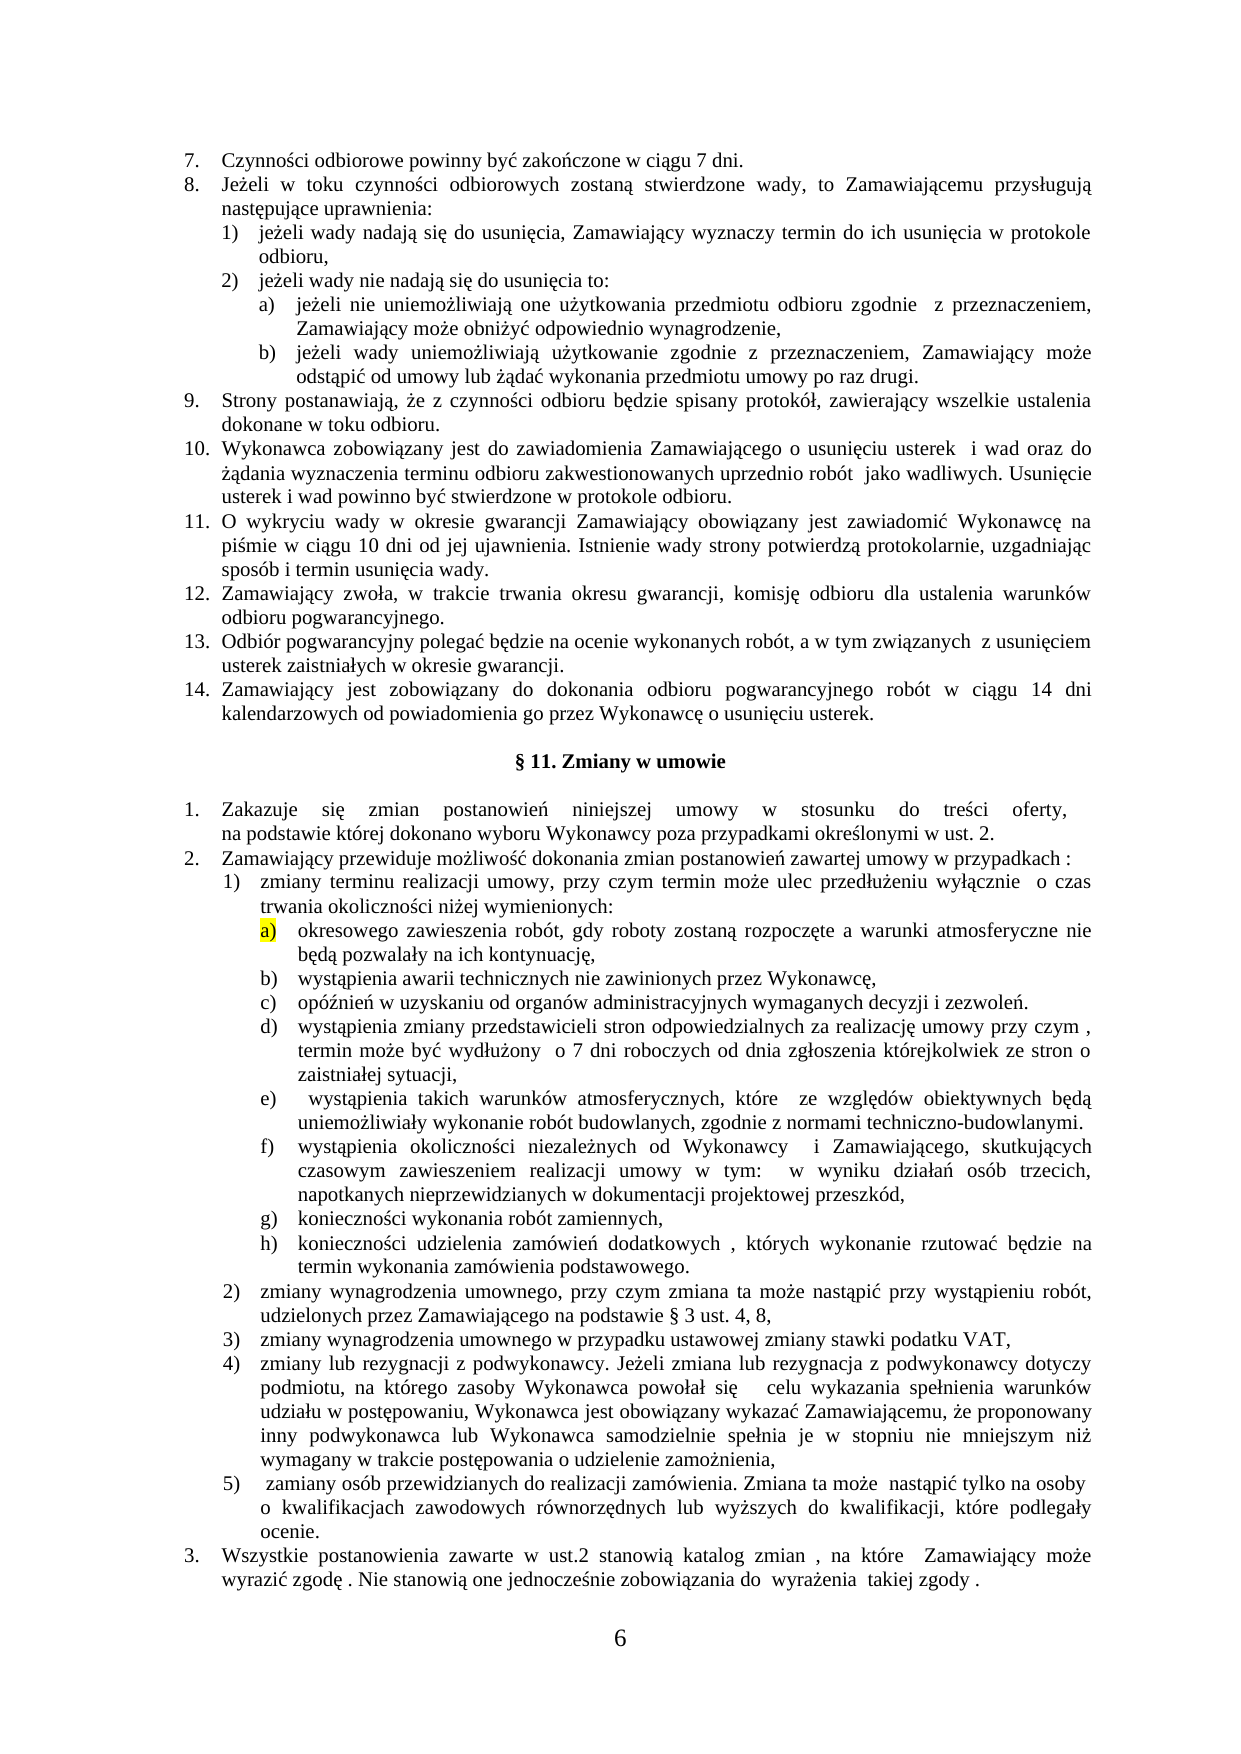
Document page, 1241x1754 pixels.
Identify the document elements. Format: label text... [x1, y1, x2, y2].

list Zamawiający zwoła, w trakcie trwania okresu gwarancji, komisję odbioru dla ustalenia warunków odbioru pogwarancyjnego. [184, 581, 1093, 629]
list wystąpienia awarii technicznych nie zawinionych przez Wykonawcę, [260, 966, 1093, 990]
list zmiany terminu realizacji umowy, przy czym termin może ulec przedłużeniu wyłącznie o czas trwania okoliczności niżej wymienionych: [223, 869, 1093, 918]
list konieczności wykonania robót zamiennych, [260, 1206, 1093, 1230]
list wystąpienia okoliczności niezależnych od Wykonawcy i Zamawiającego, skutkujących czasowym zawieszeniem realizacji umowy w tym: w wyniku działań osób trzecich, napotkanych nieprzewidzianych w dokumentacji projektowej przeszkód, [260, 1134, 1093, 1206]
list Wszystkie postanowienia zawarte w ust.2 stanowią katalog zmian , na które Zamawiający może wyrazić zgodę . Nie stanowią one jednocześnie zobowiązania do wyrażenia takiej zgody . [184, 1543, 1093, 1591]
list konieczności udzielenia zamówień dodatkowych , których wykonanie rzutować będzie na termin wykonania zamówienia podstawowego. [260, 1230, 1093, 1278]
list zamiany osób przewidzianych do realizacji zamówienia. Zmiana ta może nastąpić tylko na osoby o kwalifikacjach zawodowych równorzędnych lub wyższych do kwalifikacji, które podlegały ocenie. [223, 1471, 1093, 1543]
list Odbiór pogwarancyjny polegać będzie na ocenie wykonanych robót, a w tym związanych z usunięciem usterek zaistniałych w okresie gwarancji. [184, 629, 1093, 677]
text § 11. Zmiany w umowie [148, 749, 1093, 773]
list jeżeli wady nie nadają się do usunięcia to: [221, 268, 1093, 292]
list opóźnień w uzyskaniu od organów administracyjnych wymaganych decyzji i zezwoleń. [260, 990, 1093, 1014]
list jeżeli nie uniemożliwiają one użytkowania przedmiotu odbioru zgodnie z przeznaczeniem, Zamawiający może obniżyć odpowiednio wynagrodzenie, [258, 292, 1093, 340]
list Wykonawca zobowiązany jest do zawiadomienia Zamawiającego o usunięciu usterek i wad oraz do żądania wyznaczenia terminu odbioru zakwestionowanych uprzednio robót jako wadliwych. Usunięcie usterek i wad powinno być stwierdzone w protokole odbioru. [184, 436, 1093, 508]
list zmiany wynagrodzenia umownego, przy czym zmiana ta może nastąpić przy wystąpieniu robót, udzielonych przez Zamawiającego na podstawie § 3 ust. 4, 8, [223, 1278, 1093, 1327]
list jeżeli wady uniemożliwiają użytkowanie zgodnie z przeznaczeniem, Zamawiający może odstąpić od umowy lub żądać wykonania przedmiotu umowy po raz drugi. [258, 340, 1093, 388]
list wystąpienia zmiany przedstawicieli stron odpowiedzialnych za realizację umowy przy czym , termin może być wydłużony o 7 dni roboczych od dnia zgłoszenia którejkolwiek ze stron o zaistniałej sytuacji, [260, 1014, 1093, 1086]
list Zamawiający przewiduje możliwość dokonania zmian postanowień zawartej umowy w przypadkach : [184, 845, 1093, 869]
list Zamawiający jest zobowiązany do dokonania odbioru pogwarancyjnego robót w ciągu 14 dni kalendarzowych od powiadomienia go przez Wykonawcę o usunięciu usterek. [184, 677, 1093, 725]
list jeżeli wady nadają się do usunięcia, Zamawiający wyznaczy termin do ich usunięcia w protokole odbioru, [221, 220, 1093, 268]
list zmiany lub rezygnacji z podwykonawcy. Jeżeli zmiana lub rezygnacja z podwykonawcy dotyczy podmiotu, na którego zasoby Wykonawca powołał się celu wykazania spełnienia warunków udziału w postępowaniu, Wykonawca jest obowiązany wykazać Zamawiającemu, że proponowany inny podwykonawca lub Wykonawca samodzielnie spełnia je w stopniu nie mniejszym niż wymagany w trakcie postępowania o udzielenie zamożnienia, [223, 1351, 1093, 1471]
list Jeżeli w toku czynności odbiorowych zostaną stwierdzone wady, to Zamawiającemu przysługują następujące uprawnienia: [184, 172, 1093, 220]
list Zakazuje się zmian postanowień niniejszej umowy w stosunku do treści oferty, na podstawie której dokonano wyboru Wykonawcy poza przypadkami określonymi w ust. 2. [184, 797, 1093, 845]
list Strony postanawiają, że z czynności odbioru będzie spisany protokół, zawierający wszelkie ustalenia dokonane w toku odbioru. [184, 388, 1093, 436]
list O wykryciu wady w okresie gwarancji Zamawiający obowiązany jest zawiadomić Wykonawcę na piśmie w ciągu 10 dni od jej ujawnienia. Istnienie wady strony potwierdzą protokolarnie, uzgadniając sposób i termin usunięcia wady. [184, 508, 1093, 581]
list zmiany wynagrodzenia umownego w przypadku ustawowej zmiany stawki podatku VAT, [223, 1327, 1093, 1351]
list wystąpienia takich warunków atmosferycznych, które ze względów obiektywnych będą uniemożliwiały wykonanie robót budowlanych, zgodnie z normami techniczno-budowlanymi. [260, 1086, 1093, 1134]
list okresowego zawieszenia robót, gdy roboty zostaną rozpoczęte a warunki atmosferyczne nie będą pozwalały na ich kontynuację, [260, 918, 1093, 966]
list Czynności odbiorowe powinny być zakończone w ciągu 7 dni. [184, 148, 1093, 172]
